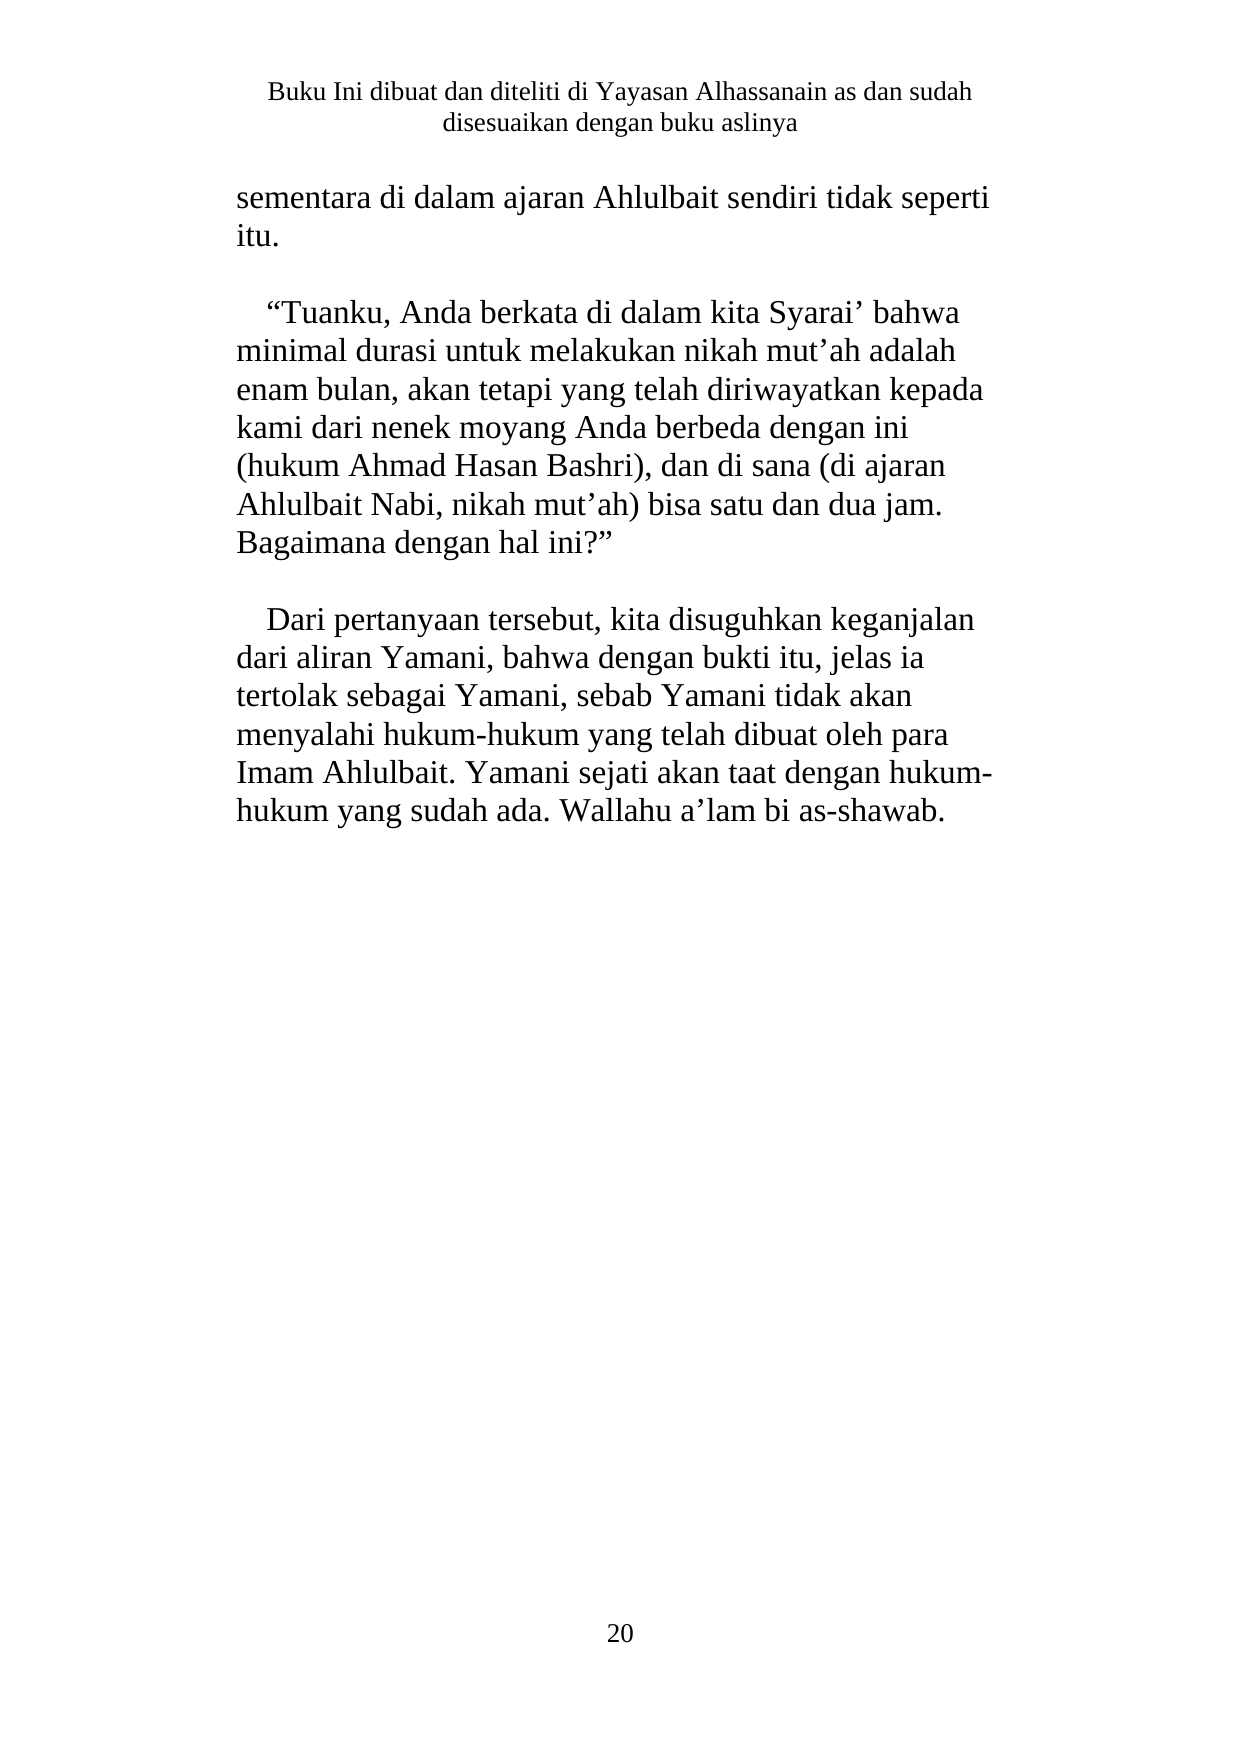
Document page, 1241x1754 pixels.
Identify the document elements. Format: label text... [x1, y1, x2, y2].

text “Tuanku, Anda berkata di dalam kita Syarai’ bahwa minimal durasi untuk melakukan nikah mut’ah adalah enam bulan, akan tetapi yang telah diriwayatkan kepada kami dari nenek moyang Anda berbeda dengan ini (hukum Ahmad Hasan Bashri), dan di sana (di ajaran Ahlulbait Nabi, nikah mut’ah) bisa satu dan dua jam. Bagaimana dengan hal ini?” [236, 292, 1004, 561]
text Dari pertanyaan tersebut, kita disuguhkan keganjalan dari aliran Yamani, bahwa dengan bukti itu, jelas ia tertolak sebagai Yamani, sebab Yamani tidak akan menyalahi hukum-hukum yang telah dibuat oleh para Imam Ahlulbait. Yamani sejati akan taat dengan hukum-hukum yang sudah ada. Wallahu a’lam bi as-shawab. [236, 599, 1004, 829]
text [236, 177, 1004, 254]
